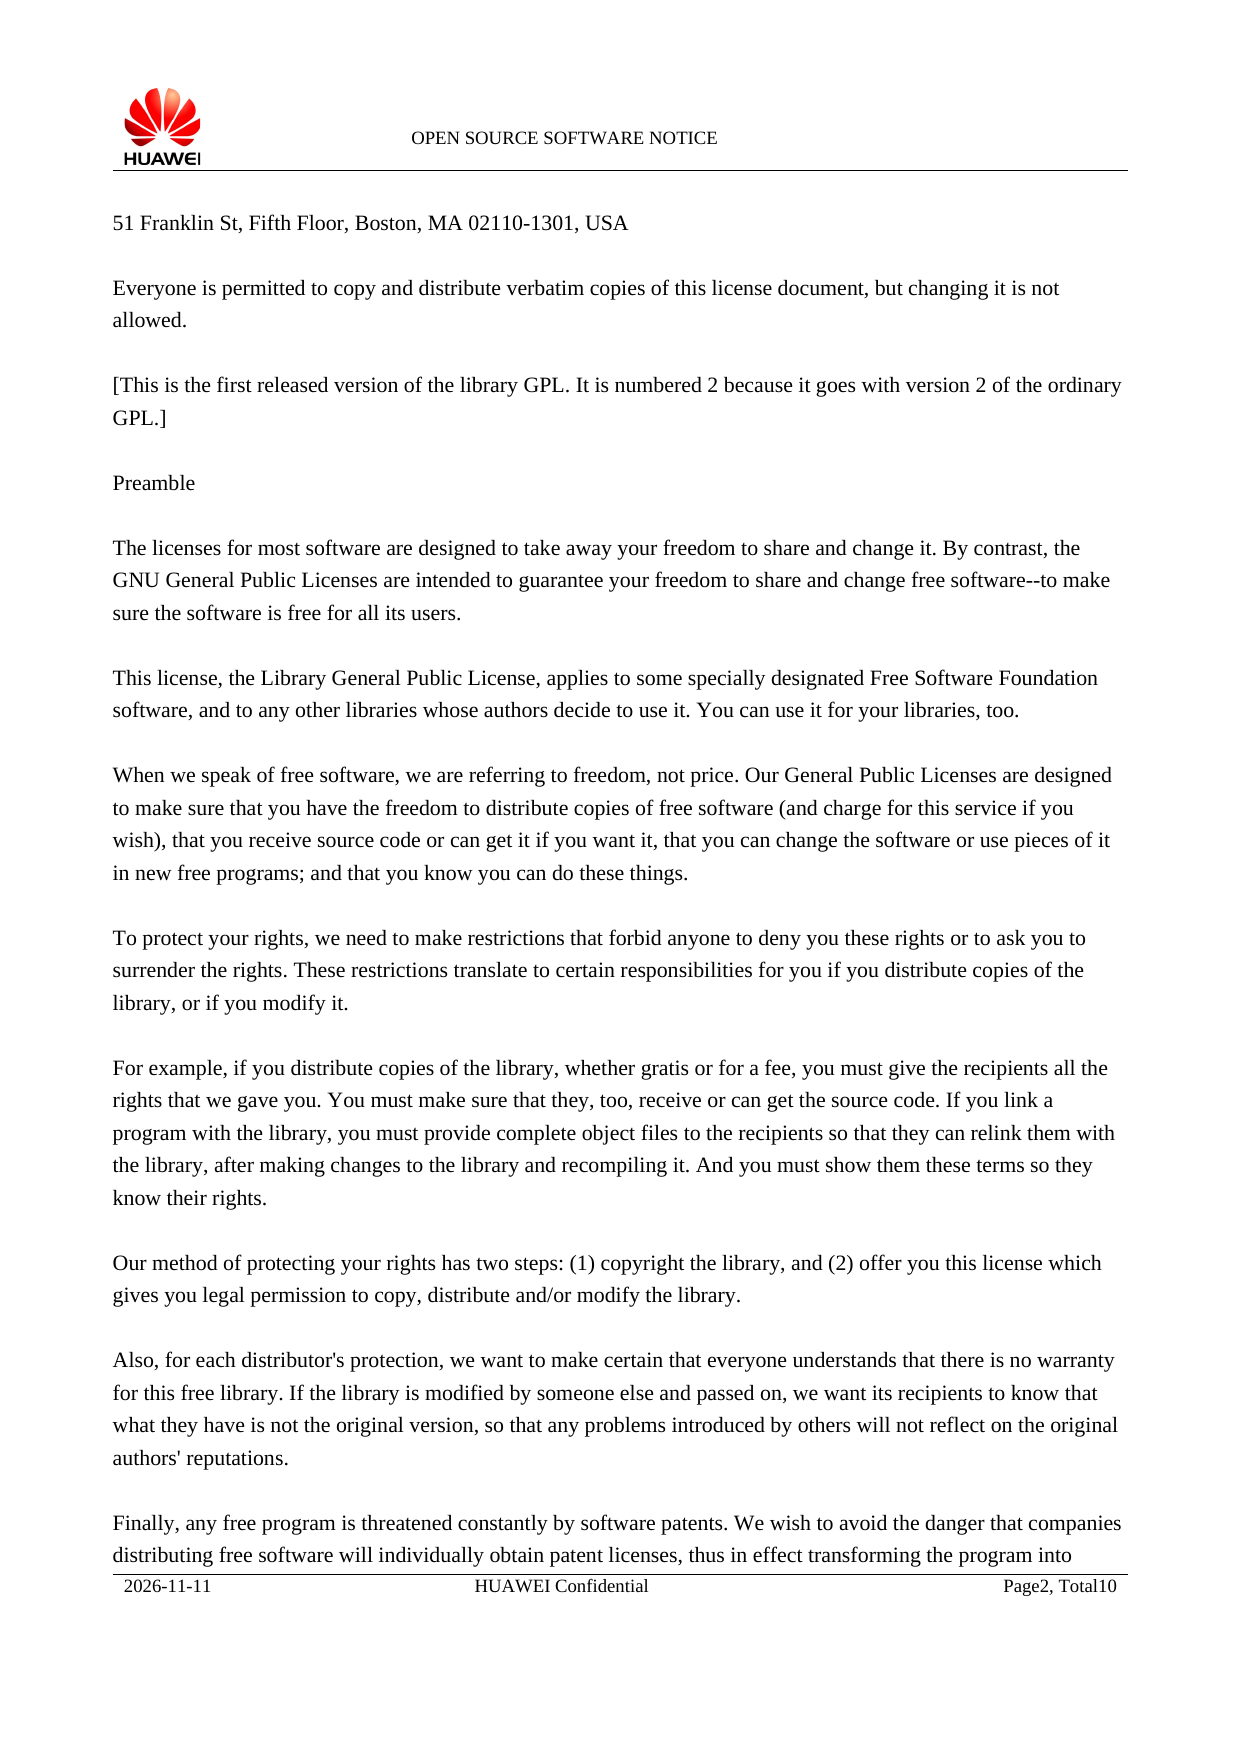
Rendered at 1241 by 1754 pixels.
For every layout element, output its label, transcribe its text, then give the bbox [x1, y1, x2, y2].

picture [124, 88, 201, 165]
